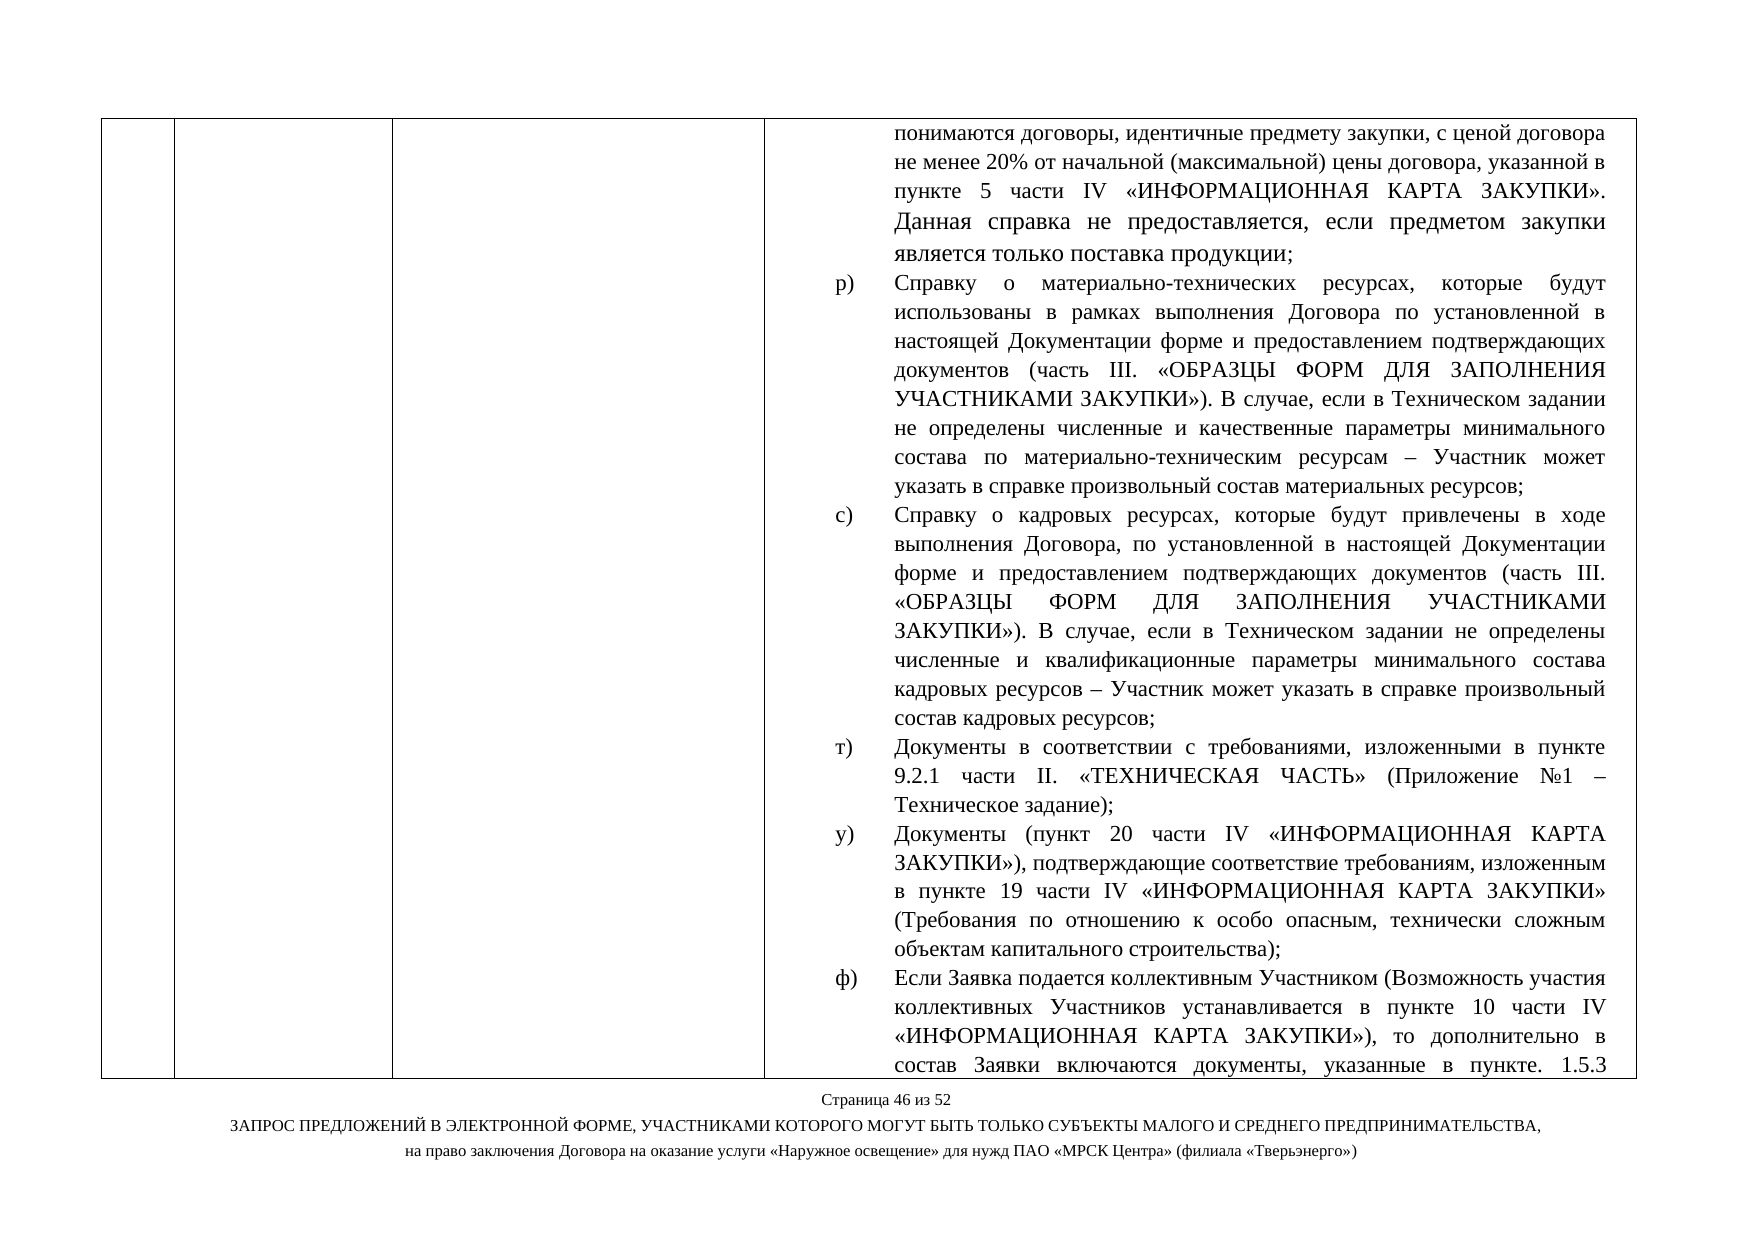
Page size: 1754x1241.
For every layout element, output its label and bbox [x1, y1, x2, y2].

table_cell [765, 119, 1636, 1078]
table_cell [102, 119, 174, 1078]
table_cell [393, 119, 764, 1078]
table_cell [175, 119, 392, 1078]
